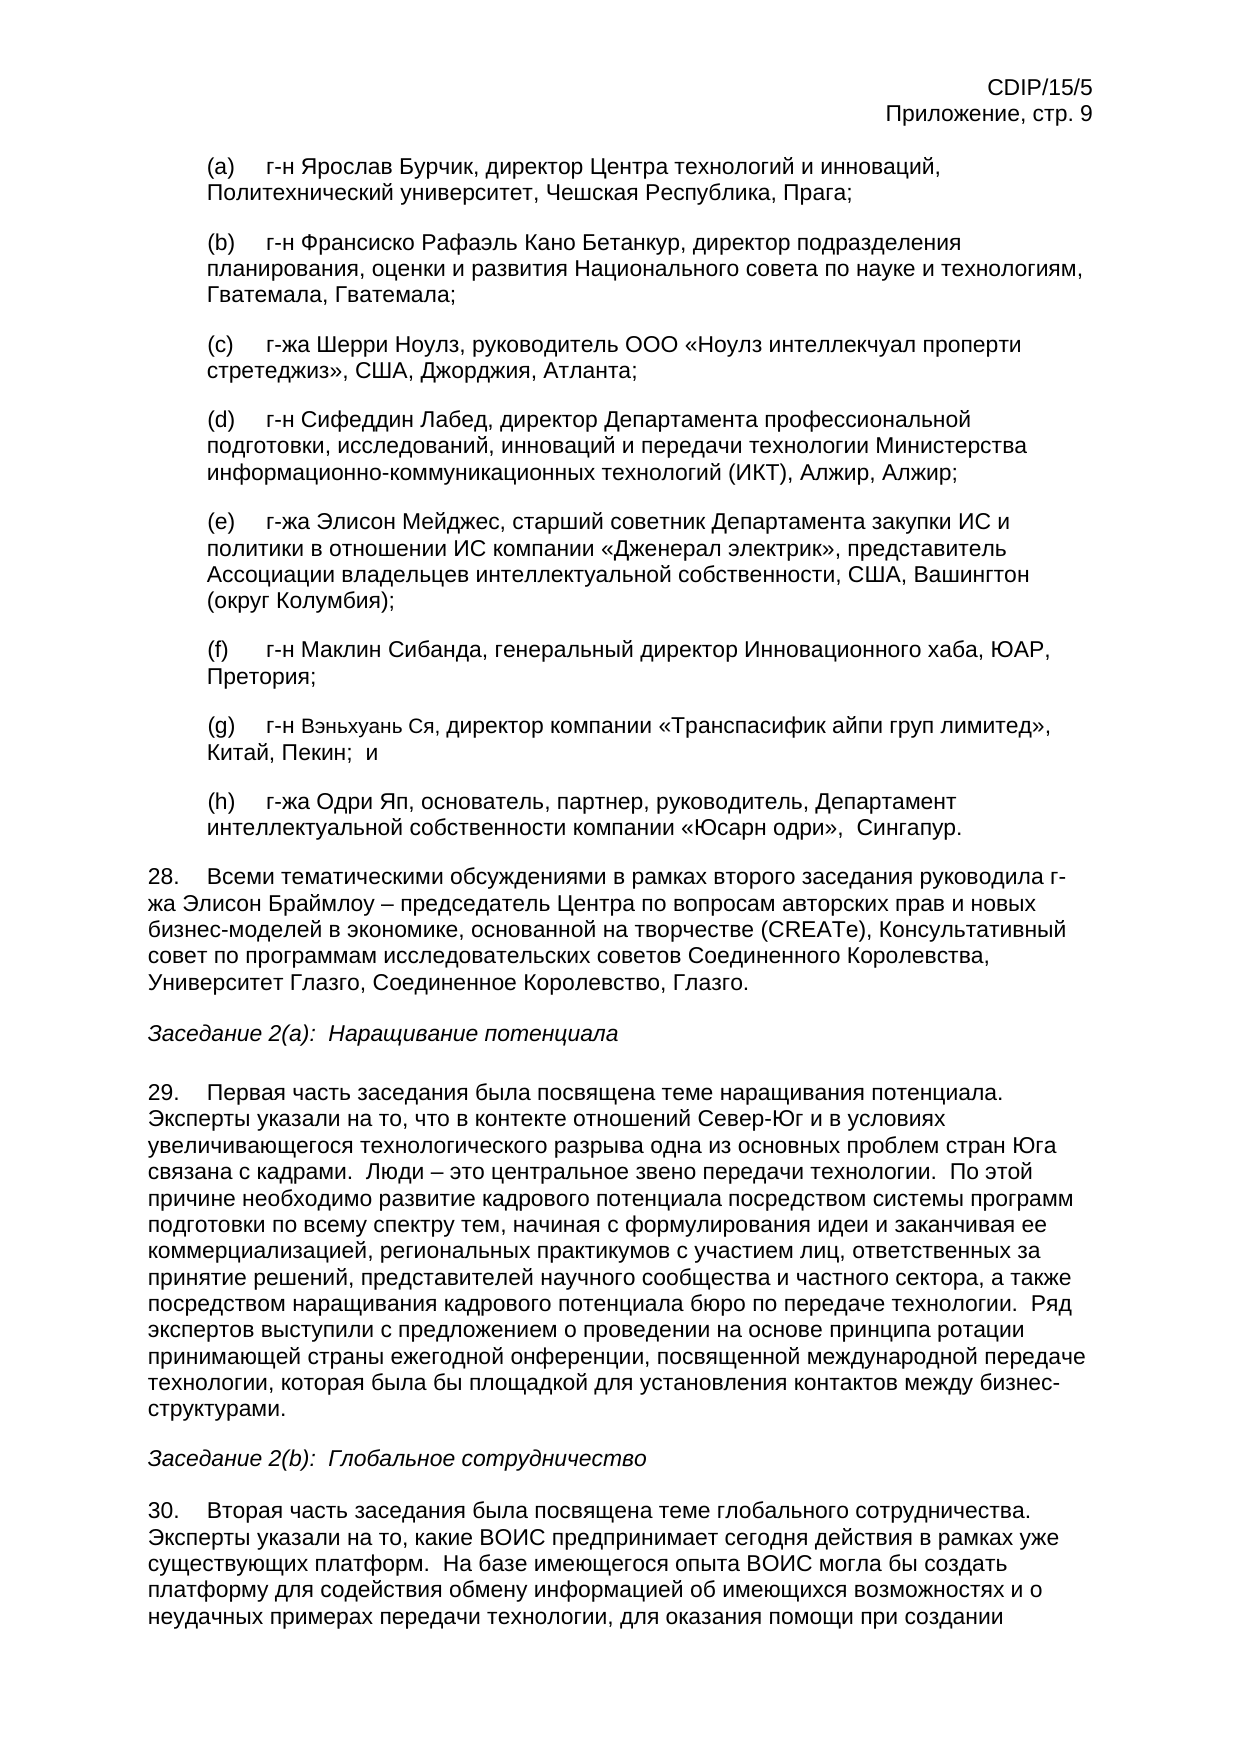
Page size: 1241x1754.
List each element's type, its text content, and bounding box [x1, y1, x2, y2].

text Всеми тематическими обсуждениями в рамках второго заседания руководила г-жа Элисон Браймлоу – председатель Центра по вопросам авторских прав и новых бизнес-моделей в экономике, основанной на творчестве (CREATe), Консультативный совет по программам исследовательских советов Соединенного Королевства, Университет Глазго, Соединенное Королевство, Глазго. [148, 863, 1093, 995]
list (b) г-н Франсиско Рафаэль Кано Бетанкур, директор подразделения планирования, оценки и развития Национального совета по науке и технологиям, Гватемала, Гватемала; [207, 228, 1093, 308]
text Первая часть заседания была посвящена теме наращивания потенциала. Эксперты указали на то, что в контекте отношений Север-Юг и в условиях увеличивающегося технологического разрыва одна из основных проблем стран Юга связана с кадрами. Люди – это центральное звено передачи технологии. По этой причине необходимо развитие кадрового потенциала посредством системы программ подготовки по всему спектру тем, начиная с формулирования идеи и заканчивая ее коммерциализацией, региональных практикумов с участием лиц, ответственных за принятие решений, представителей научного сообщества и частного сектора, а также посредством наращивания кадрового потенциала бюро по передаче технологии. Ряд экспертов выступили с предложением о проведении на основе принципа ротации принимающей страны ежегодной онференции, посвященной международной передаче технологии, которая была бы площадкой для установления контактов между бизнес-структурами. [148, 1079, 1093, 1422]
list (h) г-жа Одри Яп, основатель, партнер, руководитель, Департамент интеллектуальной собственности компании «Юсарн одри», Сингапур. [207, 788, 1093, 840]
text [148, 1497, 1093, 1629]
list (f) г-н Маклин Сибанда, генеральный директор Инновационного хаба, ЮАР, Претория; [207, 636, 1093, 689]
list (e) г-жа Элисон Мейджес, старший советник Департамента закупки ИС и политики в отношении ИС компании «Дженерал электрик», представитель Ассоциации владельцев интеллектуальной собственности, США, Вашингтон (округ Колумбия); [207, 508, 1093, 613]
list (d) г-н Сифеддин Лабед, директор Департамента профессиональной подготовки, исследований, инноваций и передачи технологии Министерства информационно-коммуникационных технологий (ИКТ), Алжир, Алжир; [207, 406, 1093, 485]
text Заседание 2(а): Наращивание потенциала [148, 1020, 1093, 1046]
list (a) г-н Ярослав Бурчик, директор Центра технологий и инноваций, Политехнический университет, Чешская Республика, Прага; [148, 153, 1093, 206]
text (g) г-н Вэньхуань Ся, директор компании «Транспасифик айпи груп лимитед», Китай, Пекин; и [207, 712, 1093, 765]
text Заседание 2(b): Глобальное сотрудничество [148, 1444, 1093, 1471]
list (c) г-жа Шерри Ноулз, руководитель ООО «Ноулз интеллекчуал проперти стретеджиз», США, Джорджия, Атланта; [207, 331, 1093, 383]
